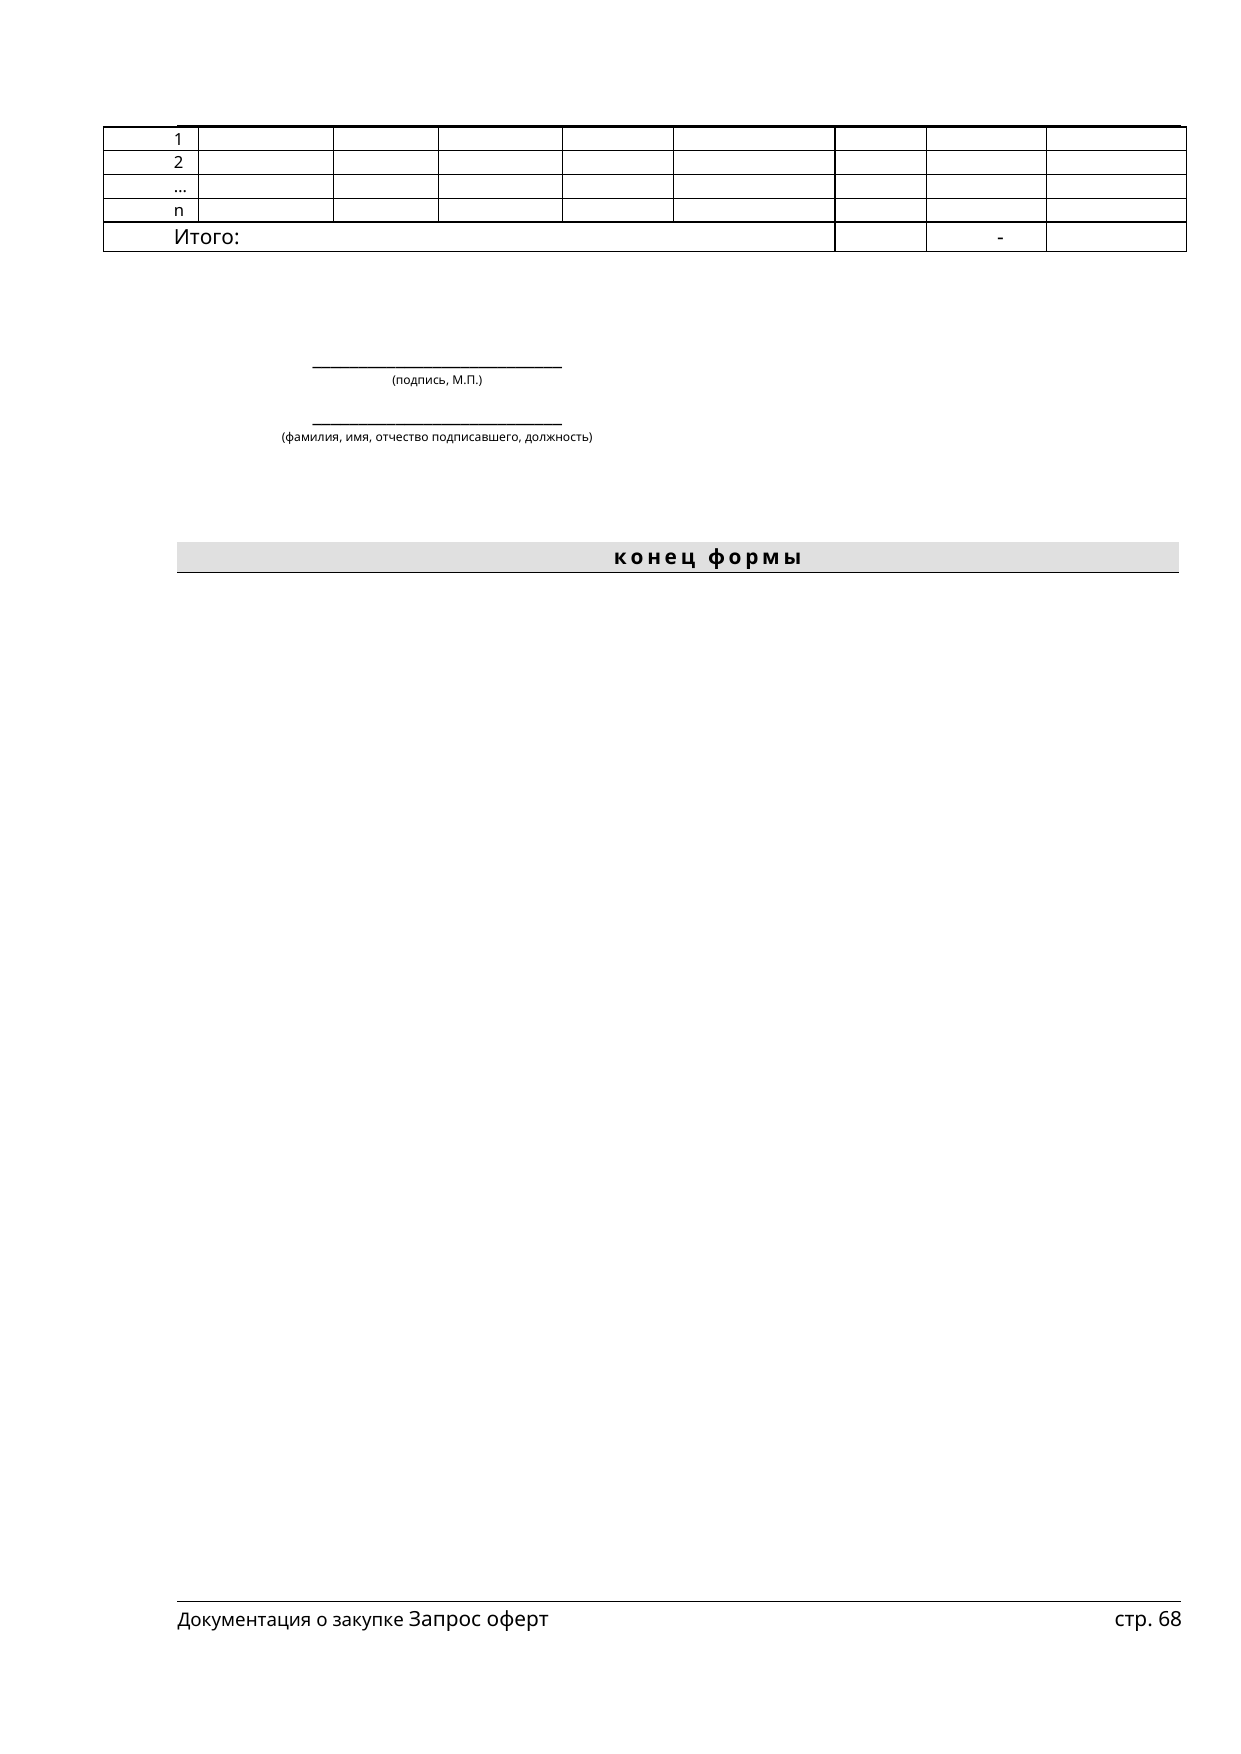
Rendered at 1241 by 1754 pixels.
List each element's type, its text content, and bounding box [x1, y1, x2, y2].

table_cell [836, 175, 926, 198]
text ___________________________ [177, 343, 638, 371]
table_cell [674, 151, 834, 174]
table_cell [334, 199, 438, 221]
table_cell 1 [104, 128, 198, 150]
table_cell [927, 151, 1046, 174]
table_cell [439, 151, 562, 174]
table_cell [674, 128, 834, 150]
table_cell [439, 128, 562, 150]
table_cell [1047, 223, 1186, 251]
table_cell [1047, 199, 1186, 221]
table_cell [836, 128, 926, 150]
text (фамилия, имя, отчество подписавшего, должность) [177, 428, 638, 457]
table_cell [199, 128, 333, 150]
table_cell Итого: [104, 223, 834, 251]
table_cell - [927, 223, 1046, 251]
table_cell [563, 199, 673, 221]
table_cell [674, 175, 834, 198]
table_cell [674, 199, 834, 221]
table_cell [199, 151, 333, 174]
text ___________________________ [177, 400, 638, 428]
table_cell [1047, 175, 1186, 198]
table_cell [563, 128, 673, 150]
table_cell [927, 199, 1046, 221]
table_cell [1047, 128, 1186, 150]
table_cell [199, 175, 333, 198]
table_cell [836, 151, 926, 174]
table_cell [563, 151, 673, 174]
table_cell [334, 175, 438, 198]
table_cell [927, 175, 1046, 198]
table_cell [836, 199, 926, 221]
table_cell [199, 199, 333, 221]
table_cell [836, 223, 926, 251]
text конец формы [177, 542, 1179, 572]
text (подпись, М.П.) [177, 371, 638, 400]
table_cell [334, 151, 438, 174]
table_cell [439, 175, 562, 198]
table_cell [1047, 151, 1186, 174]
table_cell n [104, 199, 198, 221]
table_cell [927, 128, 1046, 150]
table_cell … [104, 175, 198, 198]
table_cell [334, 128, 438, 150]
table_cell [439, 199, 562, 221]
table_cell 2 [104, 151, 198, 174]
table_cell [563, 175, 673, 198]
